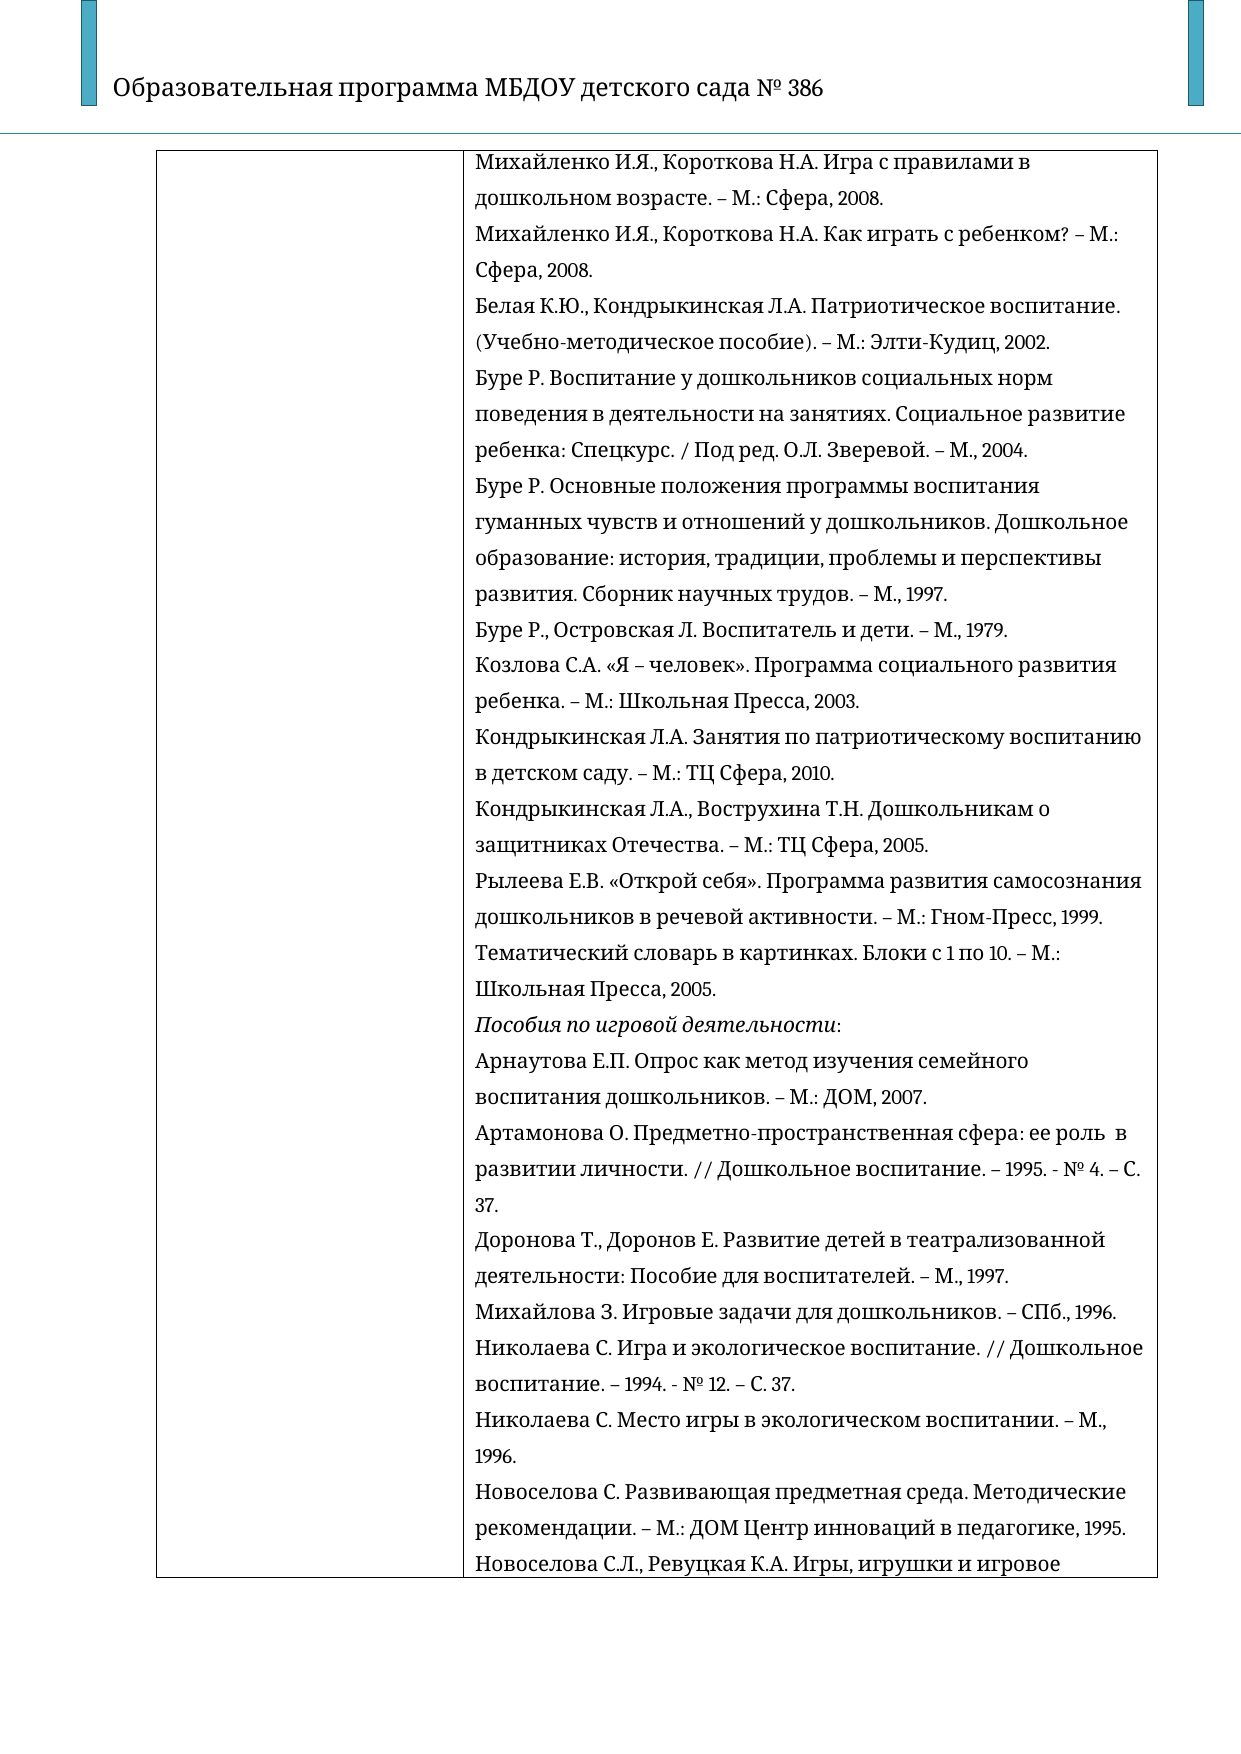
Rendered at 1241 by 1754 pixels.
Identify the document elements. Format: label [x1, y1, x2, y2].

table_cell [157, 151, 463, 1577]
table_cell [464, 151, 1157, 1577]
